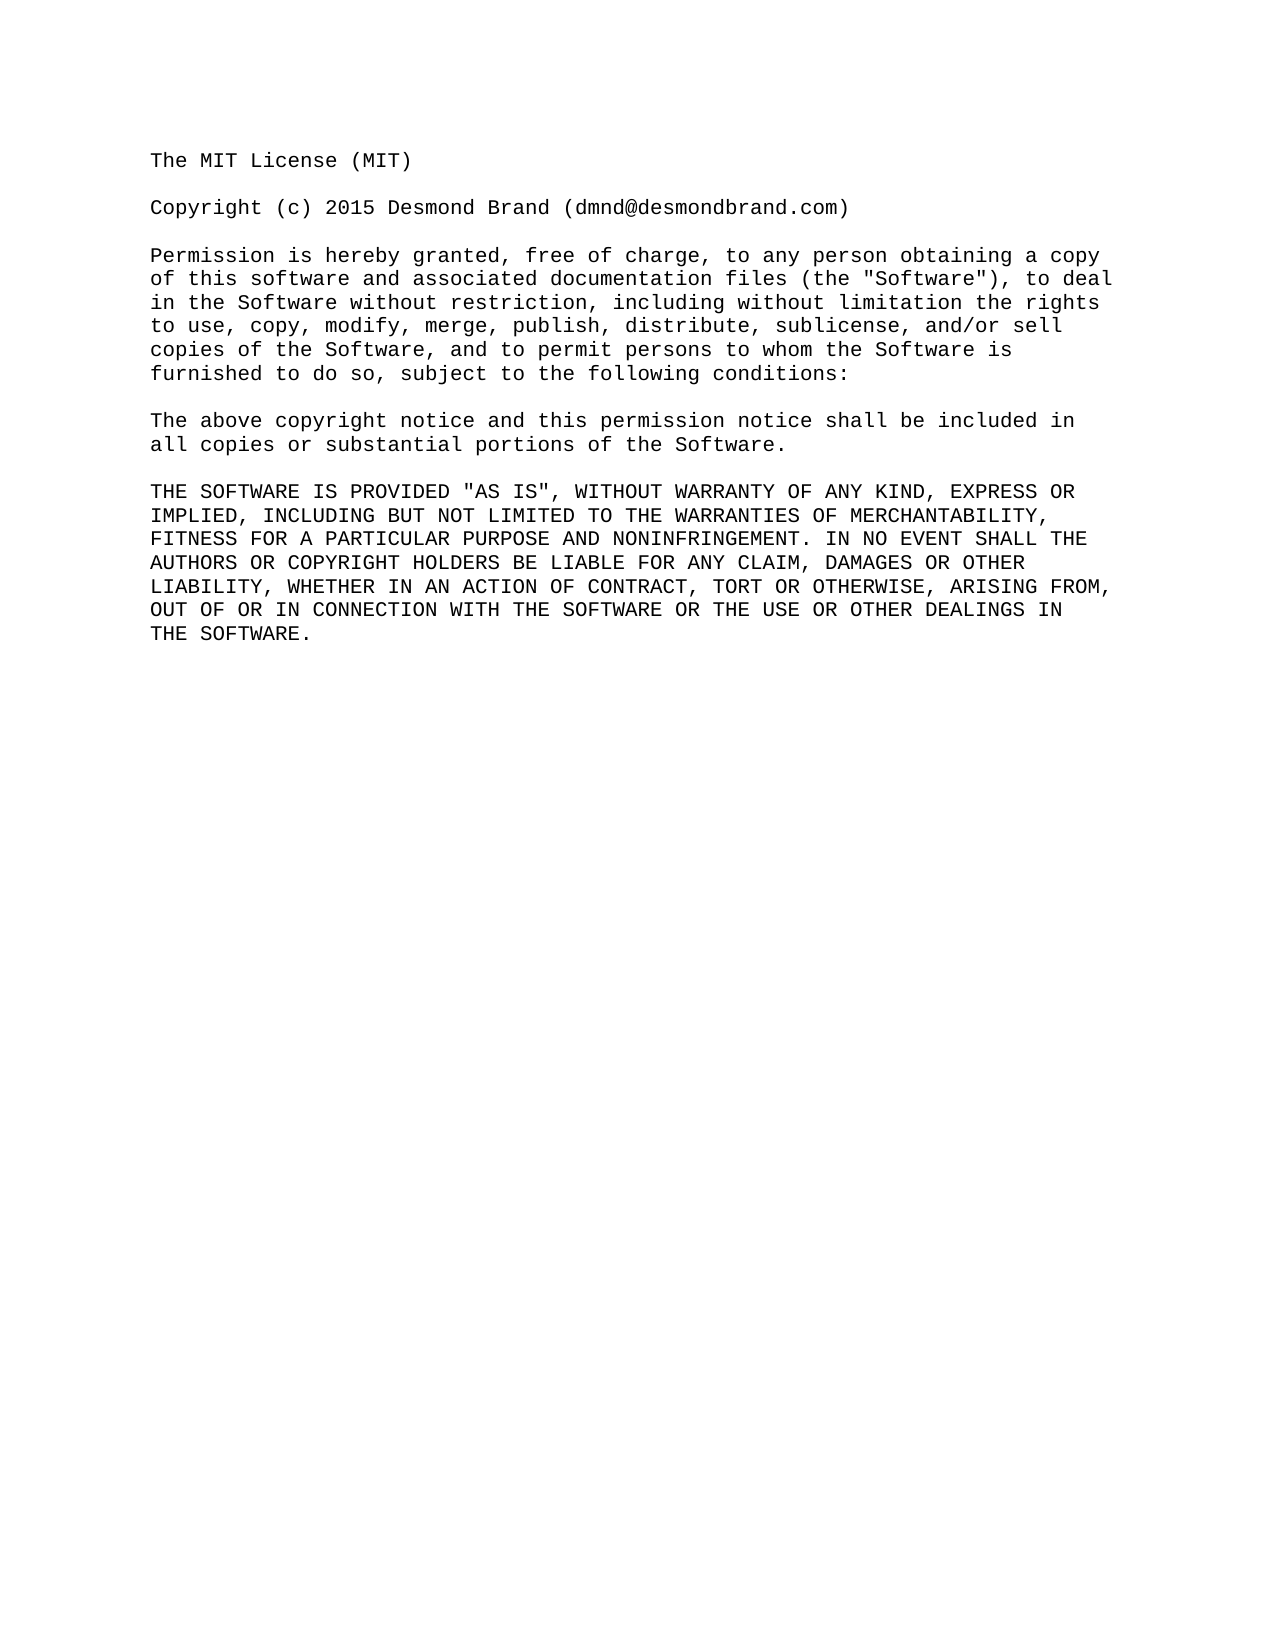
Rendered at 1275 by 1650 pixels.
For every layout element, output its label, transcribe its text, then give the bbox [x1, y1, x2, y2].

text furnished to do so, subject to the following conditions: [150, 363, 1125, 386]
text copies of the Software, and to permit persons to whom the Software is [150, 339, 1125, 363]
text THE SOFTWARE. [150, 623, 1125, 647]
text Permission is hereby granted, free of charge, to any person obtaining a copy [150, 244, 1125, 268]
text IMPLIED, INCLUDING BUT NOT LIMITED TO THE WARRANTIES OF MERCHANTABILITY, [150, 505, 1125, 528]
text OUT OF OR IN CONNECTION WITH THE SOFTWARE OR THE USE OR OTHER DEALINGS IN [150, 599, 1125, 623]
text The above copyright notice and this permission notice shall be included in [150, 410, 1125, 434]
text FITNESS FOR A PARTICULAR PURPOSE AND NONINFRINGEMENT. IN NO EVENT SHALL THE [150, 528, 1125, 552]
text of this software and associated documentation files (the "Software"), to deal [150, 268, 1125, 292]
text LIABILITY, WHETHER IN AN ACTION OF CONTRACT, TORT OR OTHERWISE, ARISING FROM, [150, 576, 1125, 599]
text in the Software without restriction, including without limitation the rights [150, 292, 1125, 316]
text all copies or substantial portions of the Software. [150, 434, 1125, 457]
text AUTHORS OR COPYRIGHT HOLDERS BE LIABLE FOR ANY CLAIM, DAMAGES OR OTHER [150, 552, 1125, 576]
text to use, copy, modify, merge, publish, distribute, sublicense, and/or sell [150, 316, 1125, 339]
text The MIT License (MIT) [150, 150, 1125, 174]
text THE SOFTWARE IS PROVIDED "AS IS", WITHOUT WARRANTY OF ANY KIND, EXPRESS OR [150, 481, 1125, 505]
text Copyright (c) 2015 Desmond Brand (dmnd@desmondbrand.com) [150, 197, 1125, 221]
